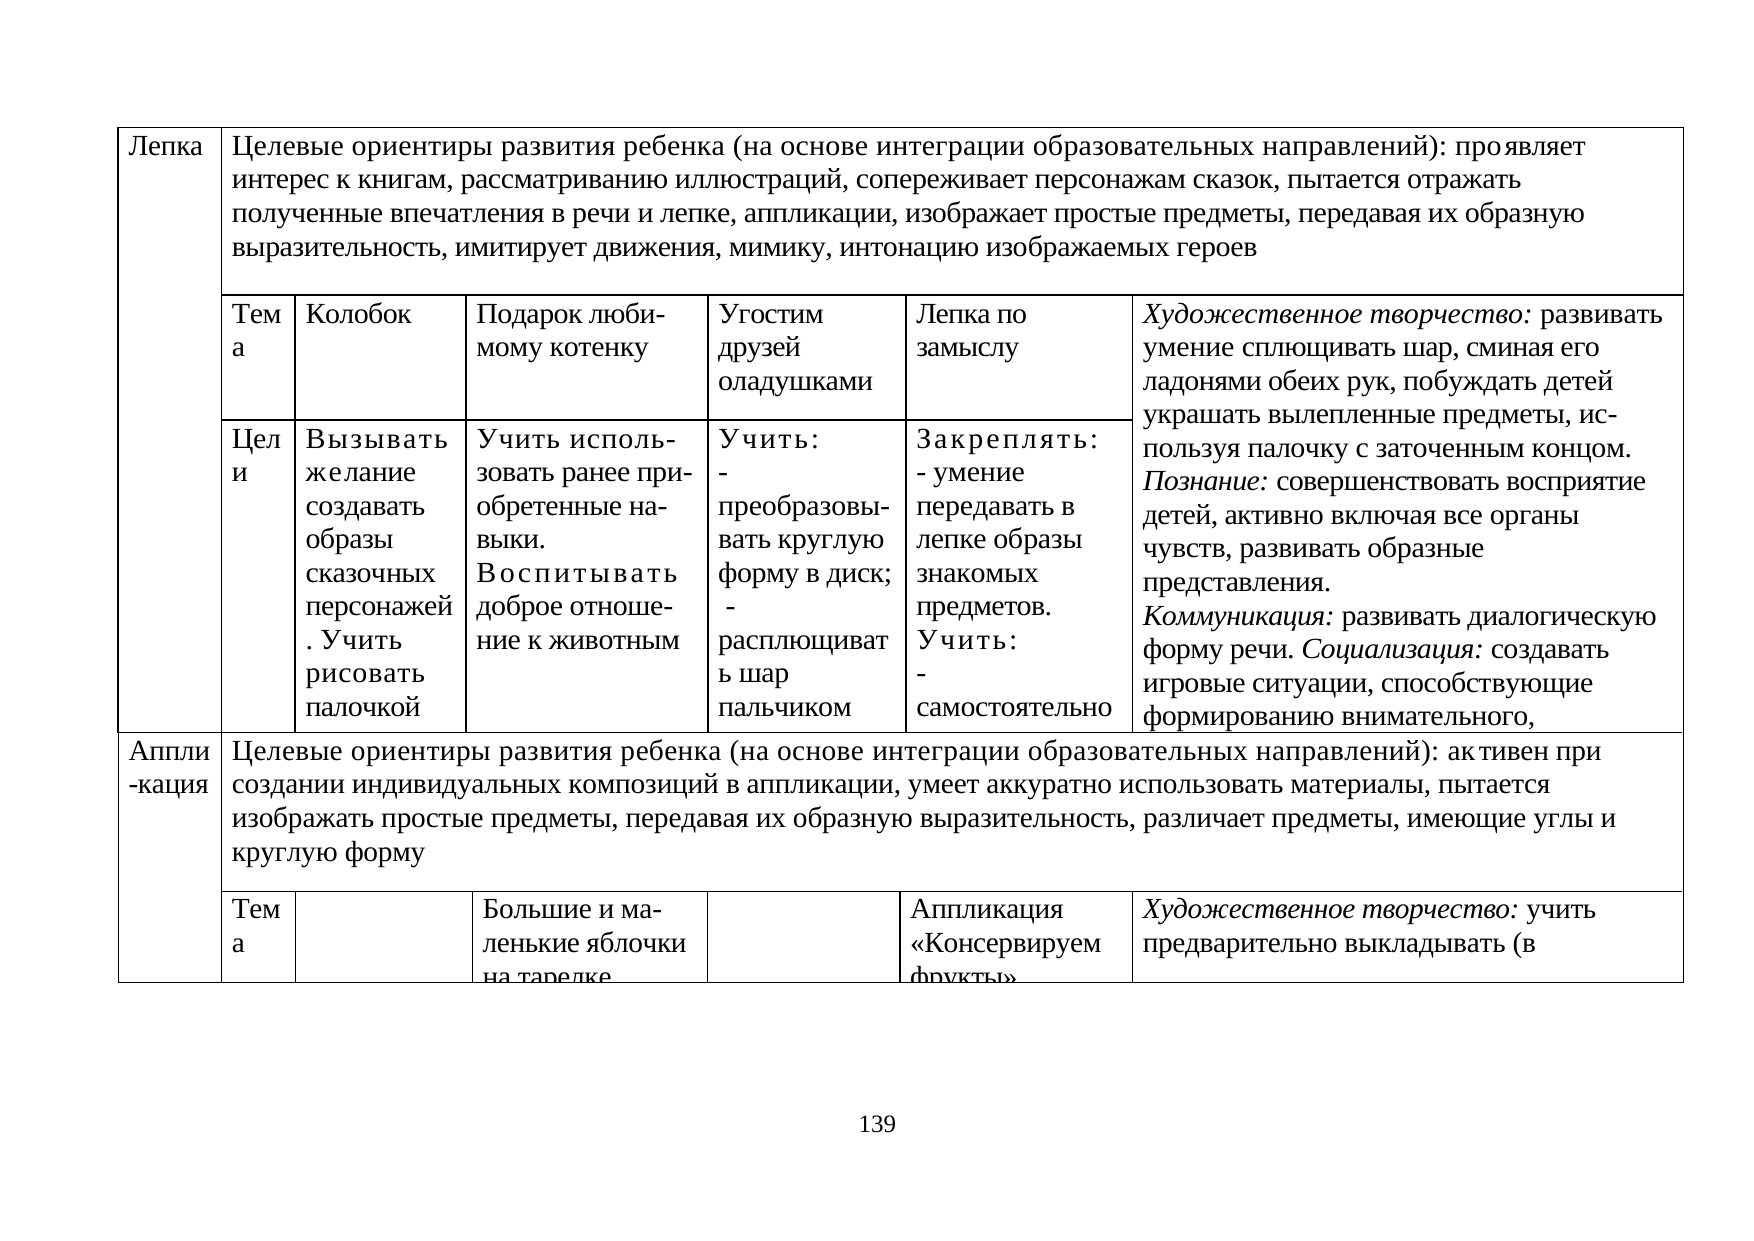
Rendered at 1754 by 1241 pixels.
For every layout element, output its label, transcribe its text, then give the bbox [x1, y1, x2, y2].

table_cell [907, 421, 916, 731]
table_cell Колобок [296, 296, 465, 419]
table_cell Учить: - преобразовывать круглую форму в диск; - расплющивать шар пальчиком [709, 421, 905, 731]
table_cell Учить использовать ранее приобретенные навыки. Воспитывать доброе отношение к животным [467, 421, 707, 731]
table_cell Лепка [119, 128, 221, 731]
table_cell Аппли-кация [119, 733, 221, 982]
table_cell Целевые ориентиры развития ребенка (на основе интеграции образовательных направлений): проявляет интерес к книгам, рассматриванию иллюстраций, сопереживает персонажам сказок, пытается отражать полученные впечатления в речи и лепке, аппликации, изображает простые предметы, передавая их образную выразительность, имитирует движения, мимику, интонацию изображаемых героев [222, 128, 1683, 294]
table_cell Тема [222, 892, 295, 982]
table_cell Целевые ориентиры развития ребенка (на основе интеграции образовательных направлений): активен при создании индивидуальных композиций в аппликации, умеет аккуратно использовать материалы, пытается изображать простые предметы, передавая их образную выразительность, различает предметы, имеющие углы и круглую форму [222, 731, 1683, 891]
table_cell Угостим друзей оладушками [709, 296, 905, 419]
table_cell Подарок любимому котенку [467, 296, 707, 419]
table_cell Лепка по замыслу [907, 296, 1132, 419]
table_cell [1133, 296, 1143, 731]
table_cell Тема [222, 296, 294, 419]
table_cell [708, 892, 899, 982]
table_cell Цели [222, 421, 294, 731]
table_cell [296, 892, 472, 982]
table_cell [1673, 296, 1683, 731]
